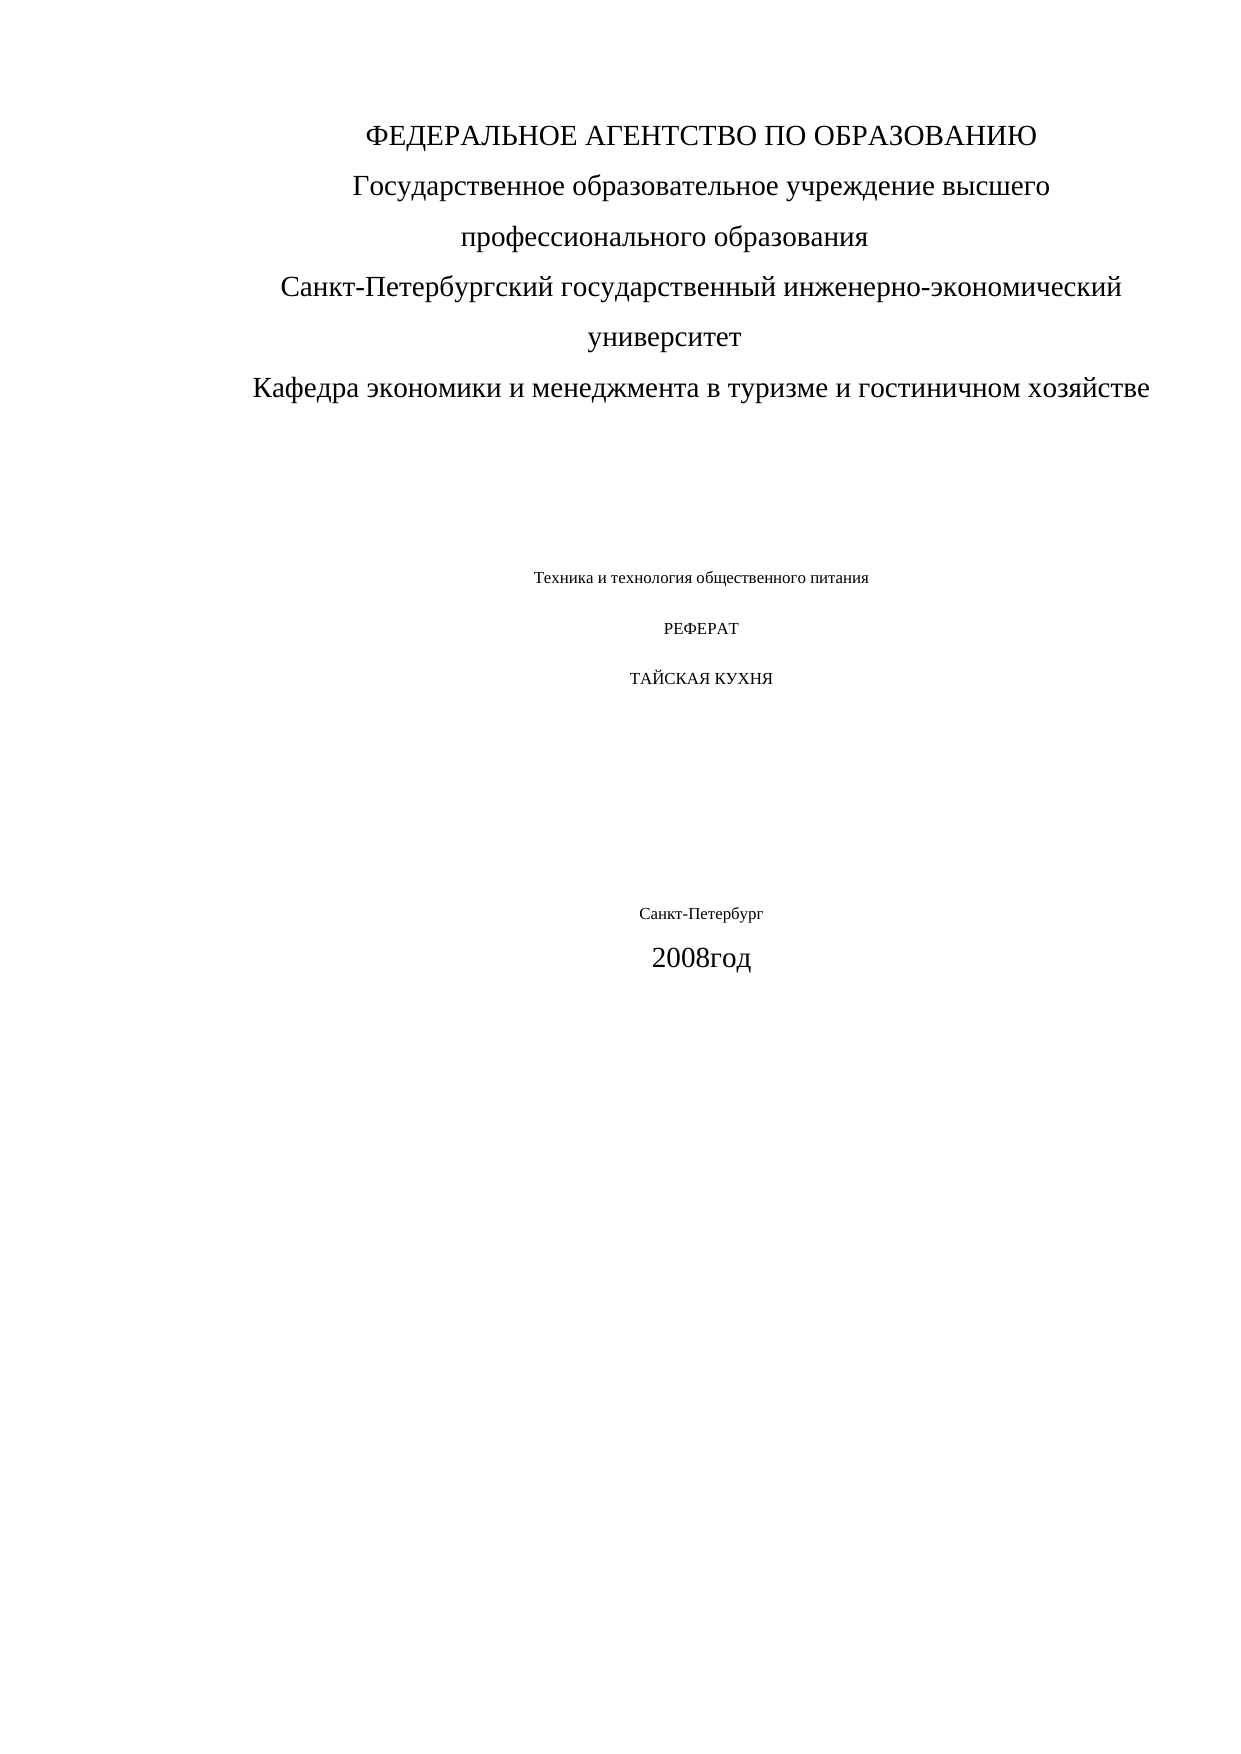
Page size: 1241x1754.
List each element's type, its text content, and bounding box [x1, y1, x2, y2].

text Кафедра экономики и менеджмента в туризме и гостиничном хозяйстве [177, 370, 1152, 403]
text РЕФЕРАТ [177, 604, 1152, 638]
text ТАЙСКАЯ КУХНЯ [177, 655, 1152, 688]
text Техника и технология общественного питания [177, 554, 1152, 588]
text Государственное образовательное учреждение высшего профессионального образования [177, 168, 1152, 252]
text Санкт-Петербург [177, 889, 1152, 923]
text 2008год [177, 940, 1152, 973]
text ФЕДЕРАЛЬНОЕ АГЕНТСТВО ПО ОБРАЗОВАНИЮ [177, 118, 1152, 152]
text Санкт-Петербургский государственный инженерно-экономический университет [177, 269, 1152, 353]
